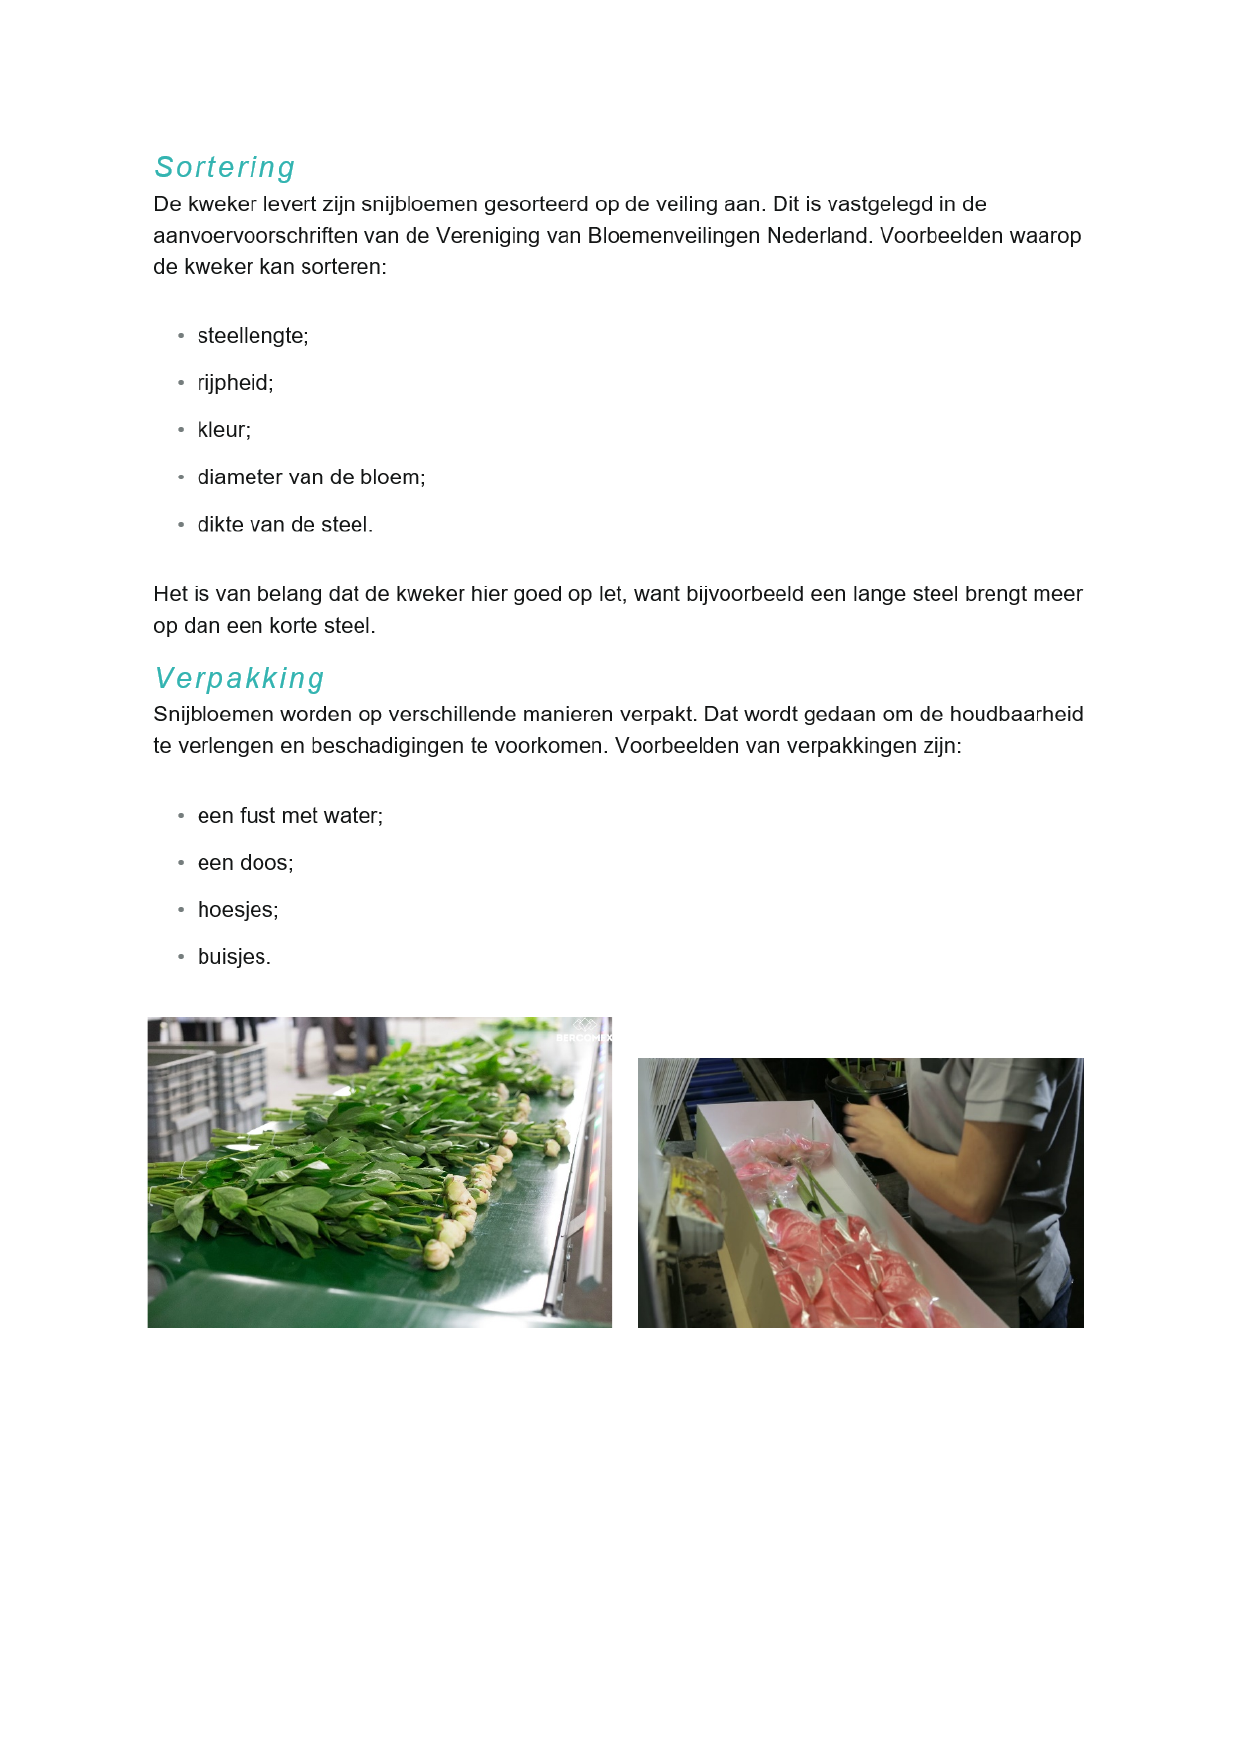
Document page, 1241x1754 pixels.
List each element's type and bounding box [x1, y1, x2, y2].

picture [147, 1017, 613, 1328]
picture [638, 1058, 1084, 1328]
